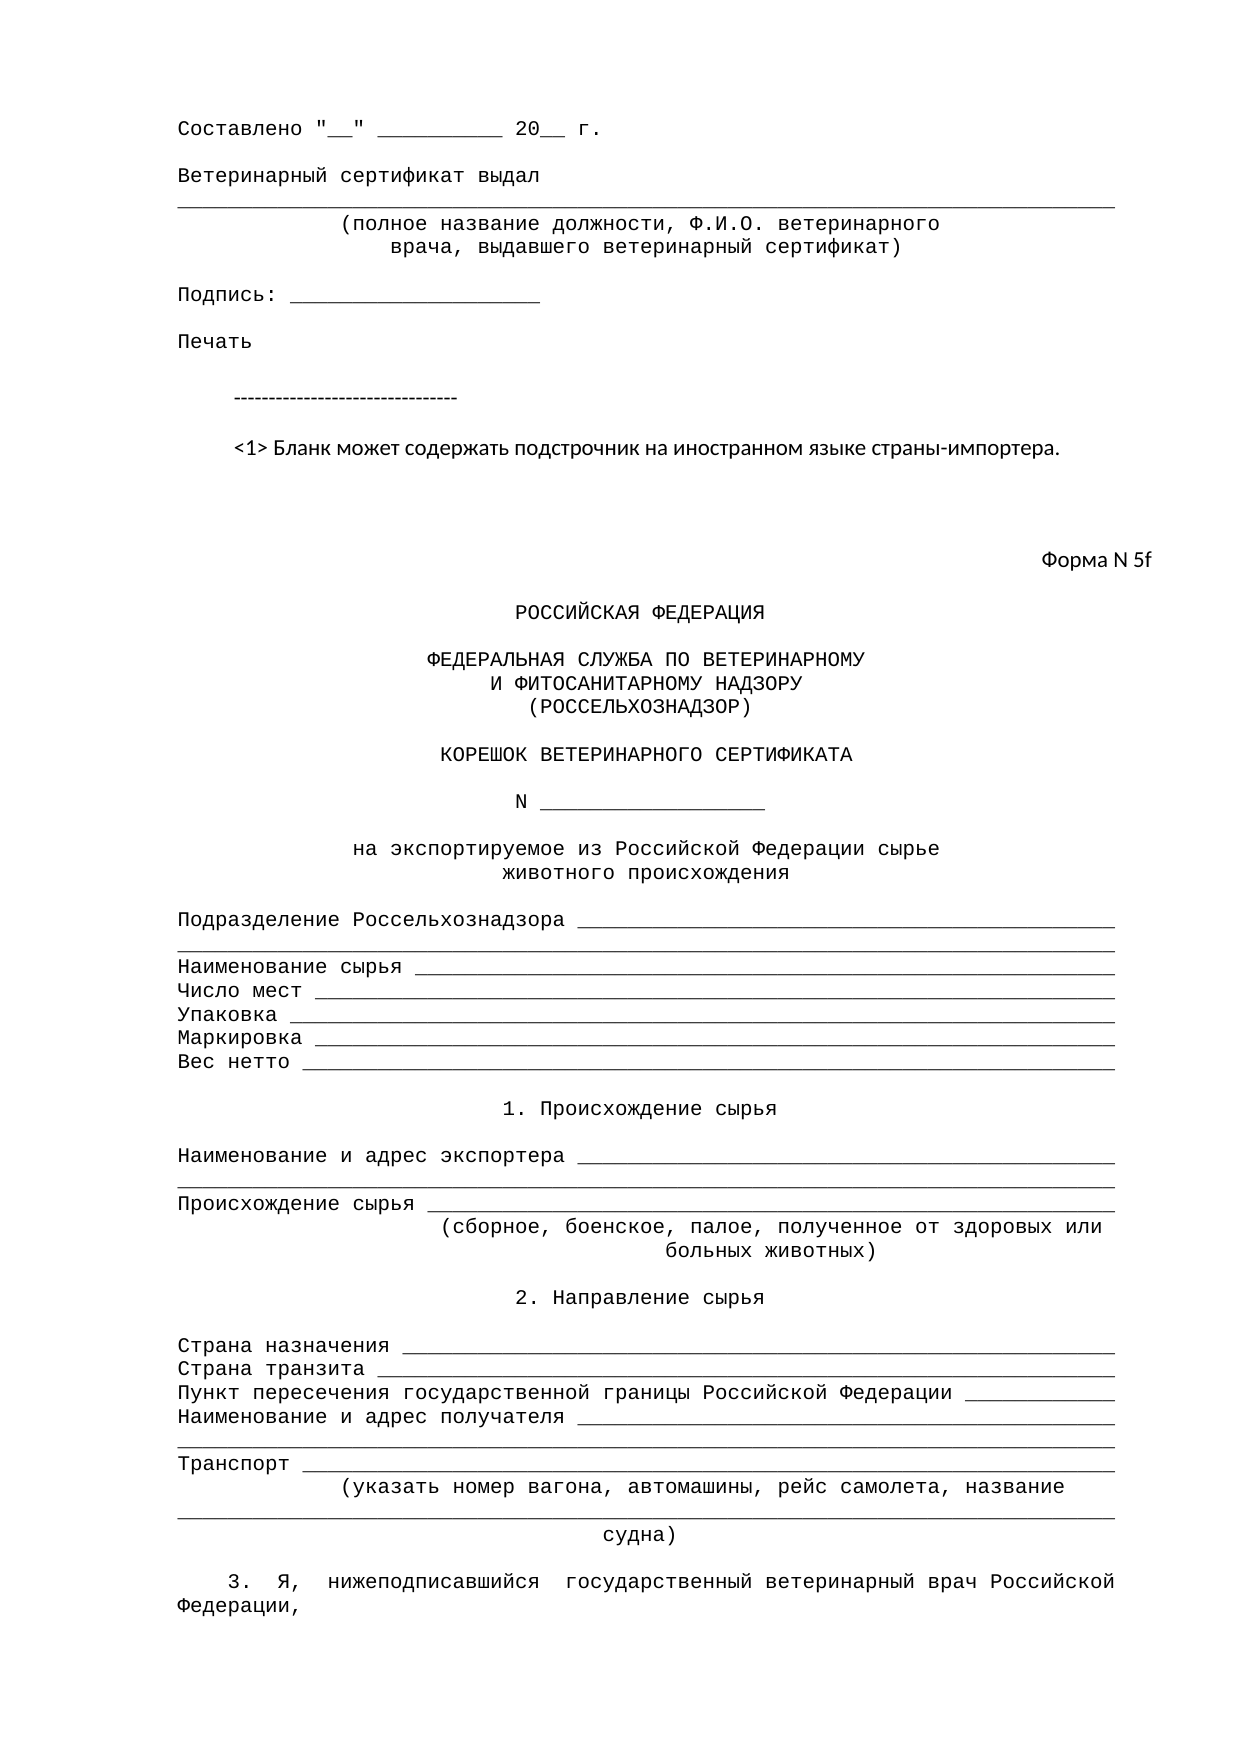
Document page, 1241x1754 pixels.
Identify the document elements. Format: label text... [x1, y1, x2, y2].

text животного происхождения [177, 862, 1152, 885]
text врача, выдавшего ветеринарный сертификат) [177, 236, 1152, 260]
text КОРЕШОК ВЕТЕРИНАРНОГО СЕРТИФИКАТА [177, 743, 1152, 767]
text Составлено "__" __________ 20__ г. [177, 118, 1152, 142]
text (полное название должности, Ф.И.О. ветеринарного [177, 213, 1152, 236]
text Подпись: ____________________ [177, 284, 1152, 307]
text (РОССЕЛЬХОЗНАДЗОР) [177, 696, 1152, 720]
text Наименование и адрес экспортера ___________________________________________ [177, 1146, 1152, 1169]
text (сборное, боенское, палое, полученное от здоровых или [177, 1216, 1152, 1240]
text ФЕДЕРАЛЬНАЯ СЛУЖБА ПО ВЕТЕРИНАРНОМУ [177, 649, 1152, 673]
text ___________________________________________________________________________ [177, 1500, 1152, 1524]
text Ветеринарный сертификат выдал [177, 165, 1152, 189]
text Число мест ________________________________________________________________ [177, 980, 1152, 1004]
text ___________________________________________________________________________ [177, 1429, 1152, 1453]
text Пункт пересечения государственной границы Российской Федерации ____________ [177, 1382, 1152, 1406]
text больных животных) [177, 1240, 1152, 1264]
text ___________________________________________________________________________ [177, 933, 1152, 956]
text Транспорт _________________________________________________________________ [177, 1453, 1152, 1477]
text Подразделение Россельхознадзора ___________________________________________ [177, 909, 1152, 933]
text -------------------------------- [177, 383, 1152, 411]
text Форма N 5f [177, 546, 1152, 574]
text ___________________________________________________________________________ [177, 189, 1152, 213]
text РОССИЙСКАЯ ФЕДЕРАЦИЯ [177, 602, 1152, 625]
text судна) [177, 1524, 1152, 1547]
text Федерации, [177, 1595, 1152, 1618]
text Страна назначения _________________________________________________________ [177, 1335, 1152, 1358]
text N __________________ [177, 791, 1152, 814]
text 2. Направление сырья [177, 1287, 1152, 1311]
text Вес нетто _________________________________________________________________ [177, 1051, 1152, 1074]
text ___________________________________________________________________________ [177, 1169, 1152, 1193]
text Наименование сырья ________________________________________________________ [177, 956, 1152, 980]
text на экспортируемое из Российской Федерации сырье [177, 838, 1152, 862]
text 3. Я, нижеподписавшийся государственный ветеринарный врач Российской [177, 1571, 1152, 1595]
text Происхождение сырья _______________________________________________________ [177, 1193, 1152, 1216]
text Печать [177, 331, 1152, 354]
text <1> Бланк может содержать подстрочник на иностранном языке страны-импортера. [177, 433, 1152, 462]
text Наименование и адрес получателя ___________________________________________ [177, 1406, 1152, 1429]
text И ФИТОСАНИТАРНОМУ НАДЗОРУ [177, 673, 1152, 696]
text (указать номер вагона, автомашины, рейс самолета, название [177, 1477, 1152, 1500]
text Маркировка ________________________________________________________________ [177, 1027, 1152, 1051]
text Страна транзита ___________________________________________________________ [177, 1358, 1152, 1382]
text Упаковка __________________________________________________________________ [177, 1004, 1152, 1027]
text 1. Происхождение сырья [177, 1098, 1152, 1122]
